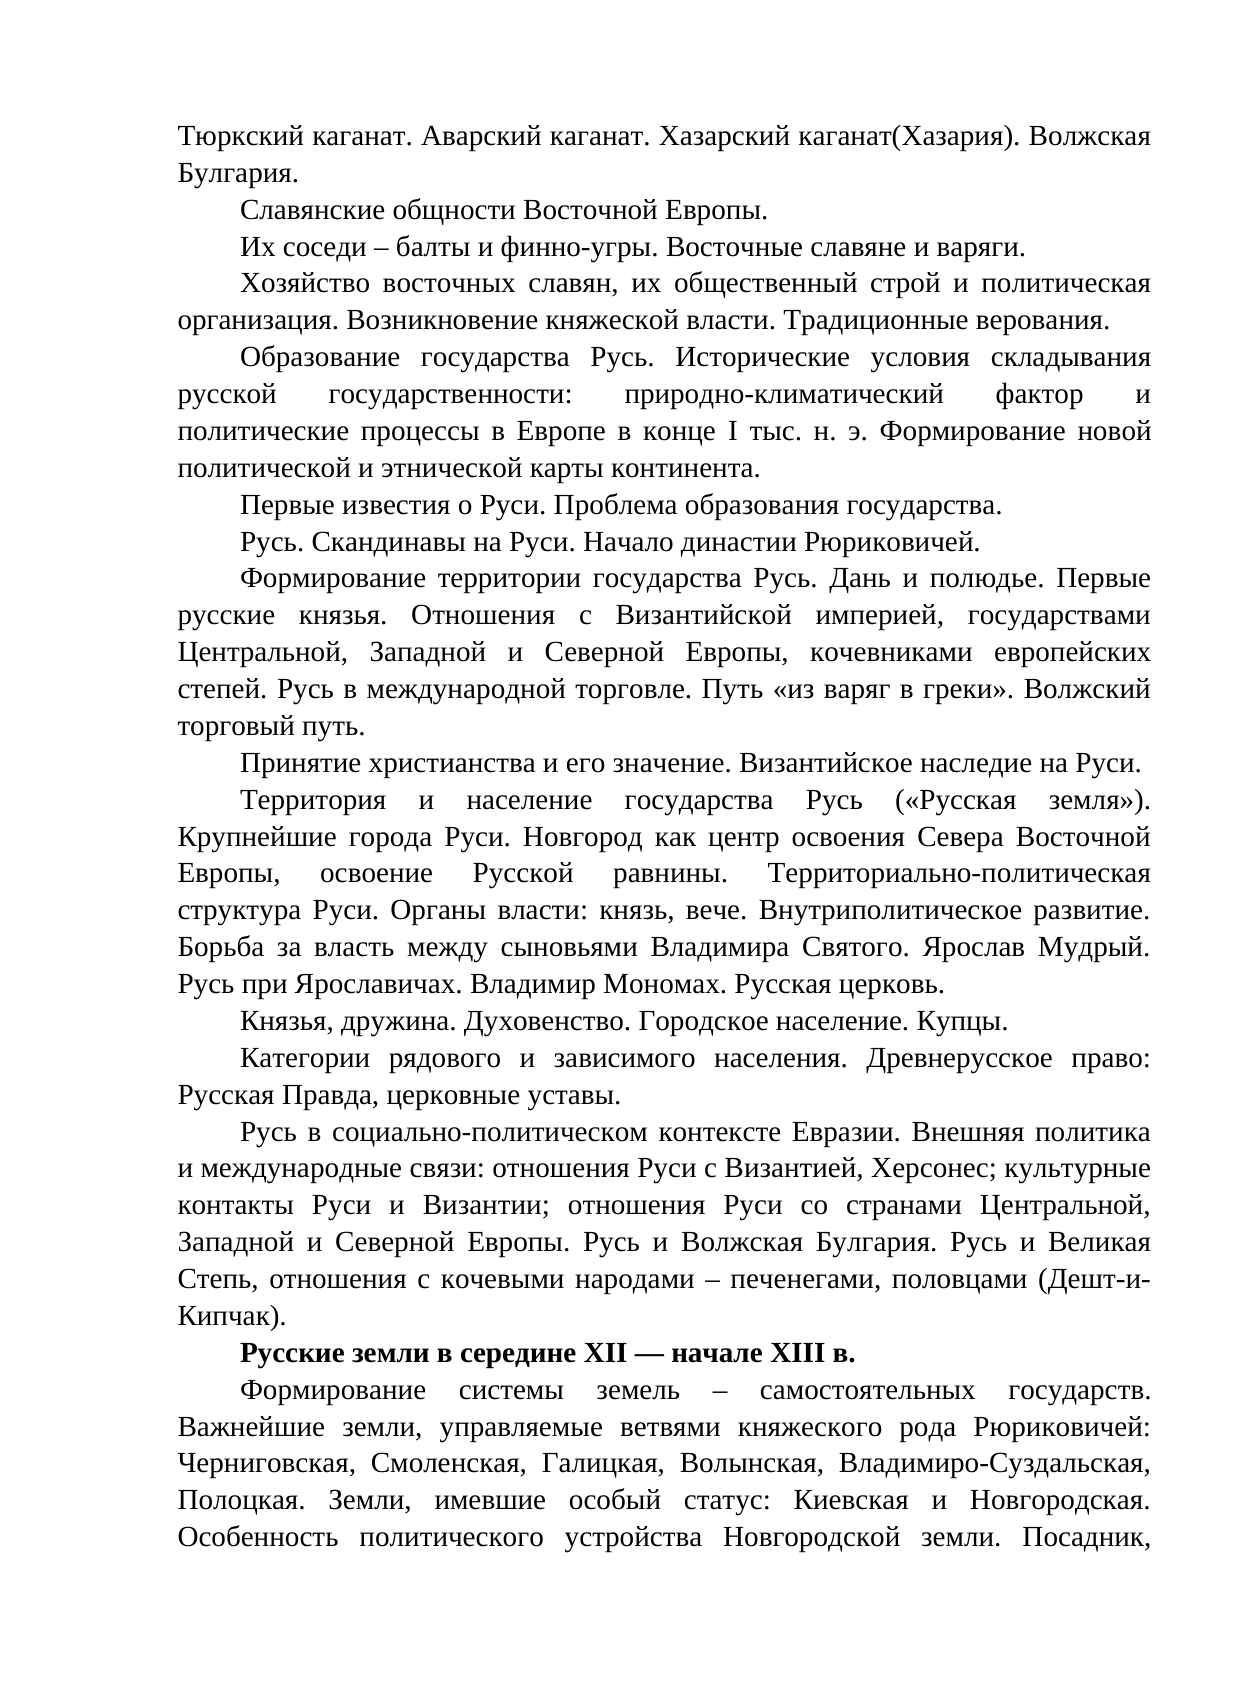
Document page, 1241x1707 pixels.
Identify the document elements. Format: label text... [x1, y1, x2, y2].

text Хозяйство восточных славян, их общественный строй и политическая организация. Возникновение княжеской власти. Традиционные верования. [177, 266, 1152, 336]
text Славянские общности Восточной Европы. [177, 192, 1152, 225]
text Категории рядового и зависимого населения. Древнерусское право: Русская Правда, церковные уставы. [177, 1040, 1152, 1110]
text Русь в социально-политическом контексте Евразии. Внешняя политика и международные связи: отношения Руси с Византией, Херсонес; культурные контакты Руси и Византии; отношения Руси со странами Центральной, Западной и Северной Европы. Русь и Волжская Булгария. Русь и Великая Степь, отношения с кочевыми народами – печенегами, половцами (Дешт-и-Кипчак). [177, 1114, 1152, 1332]
text Князья, дружина. Духовенство. Городское население. Купцы. [177, 1003, 1152, 1037]
text Русь. Скандинавы на Руси. Начало династии Рюриковичей. [177, 524, 1152, 557]
text Русские земли в середине XII — начале XIII в. [177, 1335, 1152, 1368]
text Первые известия о Руси. Проблема образования государства. [177, 487, 1152, 520]
text Формирование территории государства Русь. Дань и полюдье. Первые русские князья. Отношения с Византийской империей, государствами Центральной, Западной и Северной Европы, кочевниками европейских степей. Русь в международной торговле. Путь «из варяг в греки». Волжский торговый путь. [177, 561, 1152, 742]
text Принятие христианства и его значение. Византийское наследие на Руси. [177, 745, 1152, 778]
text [177, 1372, 1152, 1553]
text Образование государства Русь. Исторические условия складывания русской государственности: природно-климатический фактор и политические процессы в Европе в конце I тыс. н. э. Формирование новой политической и этнической карты континента. [177, 339, 1152, 483]
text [177, 118, 1152, 188]
text Их соседи ‒ балты и финно-угры. Восточные славяне и варяги. [177, 229, 1152, 262]
text Территория и население государства Русь («Русская земля»). Крупнейшие города Руси. Новгород как центр освоения Севера Восточной Европы, освоение Русской равнины. Территориально-политическая структура Руси. Органы власти: князь, вече. Внутриполитическое развитие. Борьба за власть между сыновьями Владимира Святого. Ярослав Мудрый. Русь при Ярославичах. Владимир Мономах. Русская церковь. [177, 782, 1152, 1000]
